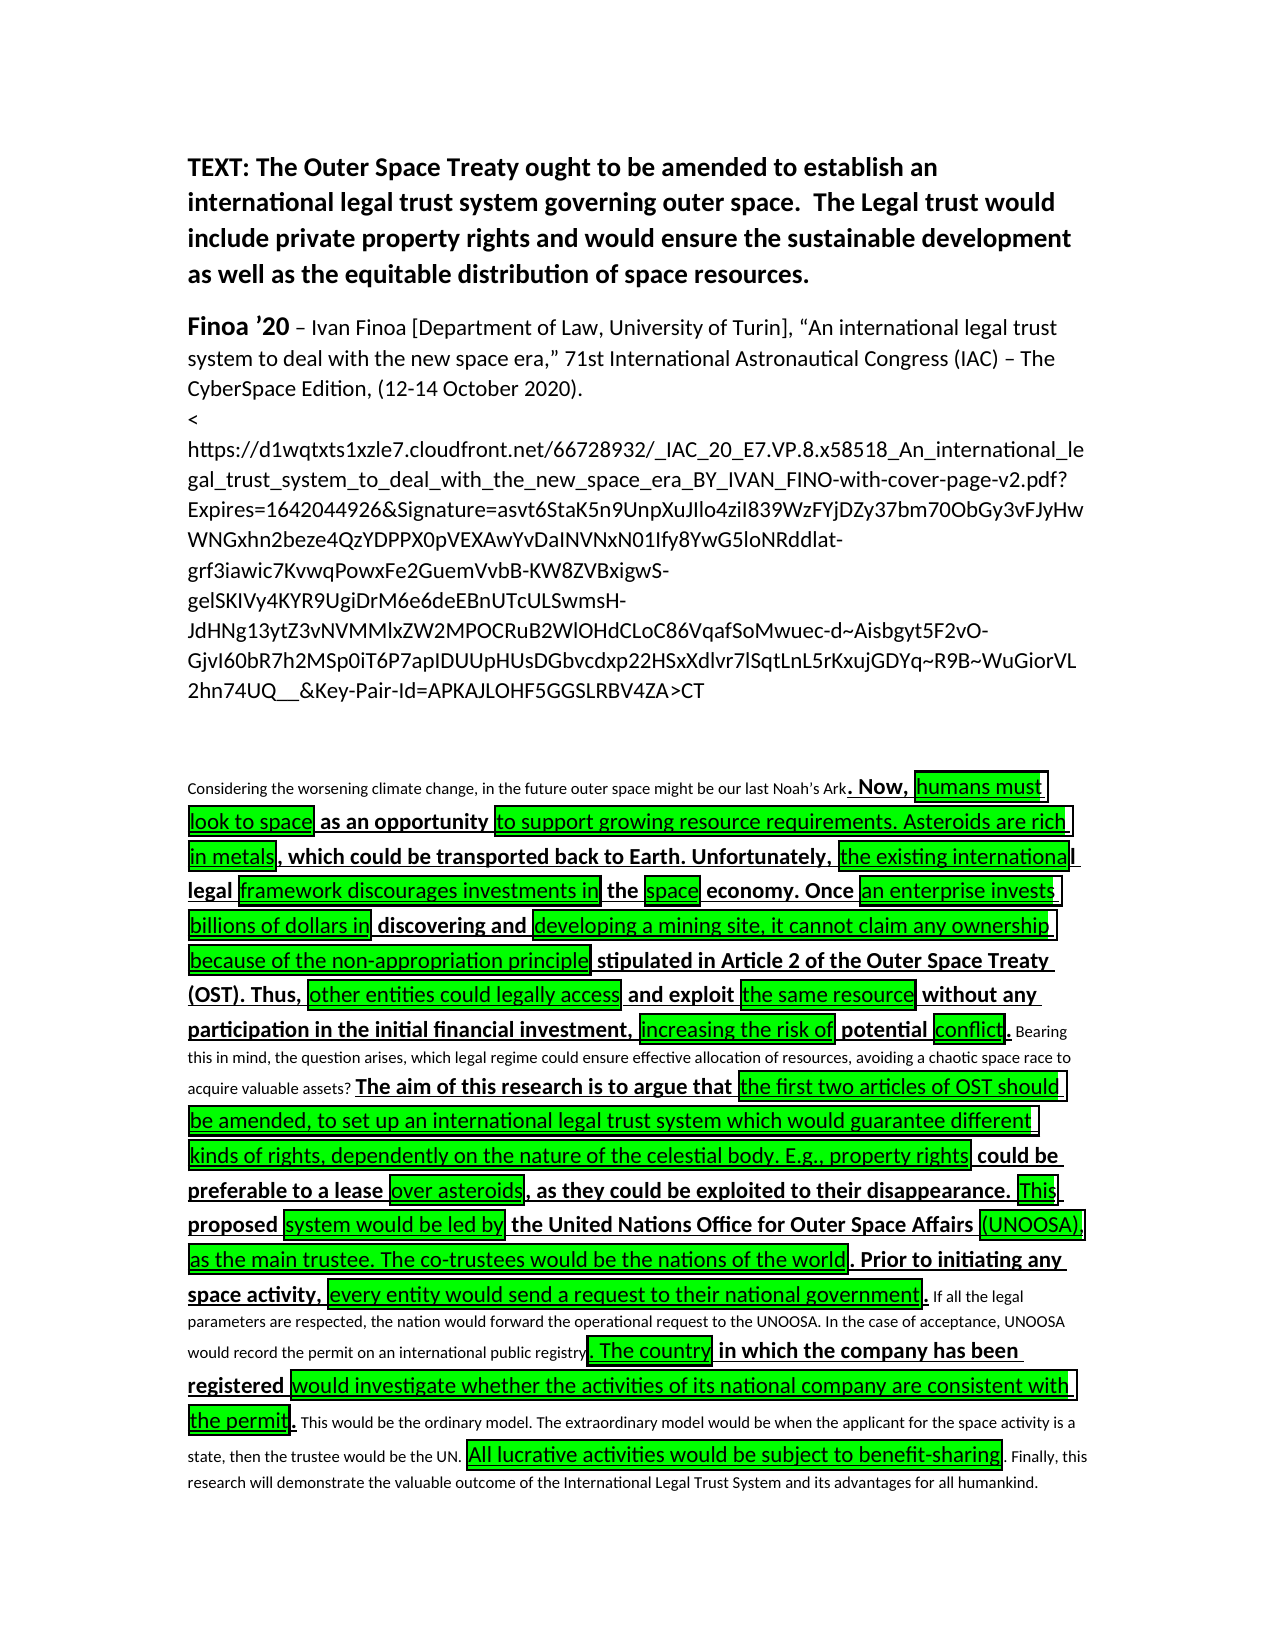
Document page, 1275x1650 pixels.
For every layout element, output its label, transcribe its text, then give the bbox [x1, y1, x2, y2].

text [187, 1236, 1087, 1493]
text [187, 770, 1087, 1240]
text Finoa ’20 – Ivan Finoa [Department of Law, University of Turin], “An international legal trust system to deal with the new space era,” 71st International Astronautical Congress (IAC) – The CyberSpace Edition, (12-14 October 2020). <https://d1wqtxts1xzle7.cloudfront.net/66728932/_IAC_20_E7.VP.8.x58518_An_international_legal_trust_system_to_deal_with_the_new_space_era_BY_IVAN_FINO-with-cover-page-v2.pdf?Expires=1642044926&Signature=asvt6StaK5n9UnpXuJIlo4ziI839WzFYjDZy37bm70ObGy3vFJyHwWNGxhn2beze4QzYDPPX0pVEXAwYvDaINVNxN01Ify8YwG5loNRddlat-grf3iawic7KvwqPowxFe2GuemVvbB-KW8ZVBxigwS-gelSKIVy4KYR9UgiDrM6e6deEBnUTcULSwmsH-JdHNg13ytZ3vNVMMlxZW2MPOCRuB2WlOHdCLoC86VqafSoMwuec-d~Aisbgyt5F2vO-GjvI60bR7h2MSp0iT6P7apIDUUpHUsDGbvcdxp22HSxXdlvr7lSqtLnL5rKxujGDYq~R9B~WuGiorVL2hn74UQ__&Key-Pair-Id=APKAJLOHF5GGSLRBV4ZA>CT [187, 309, 1087, 705]
text TEXT: The Outer Space Treaty ought to be amended to establish an international legal trust system governing outer space. The Legal trust would include private property rights and would ensure the sustainable development as well as the equitable distribution of space resources. [187, 150, 1087, 290]
